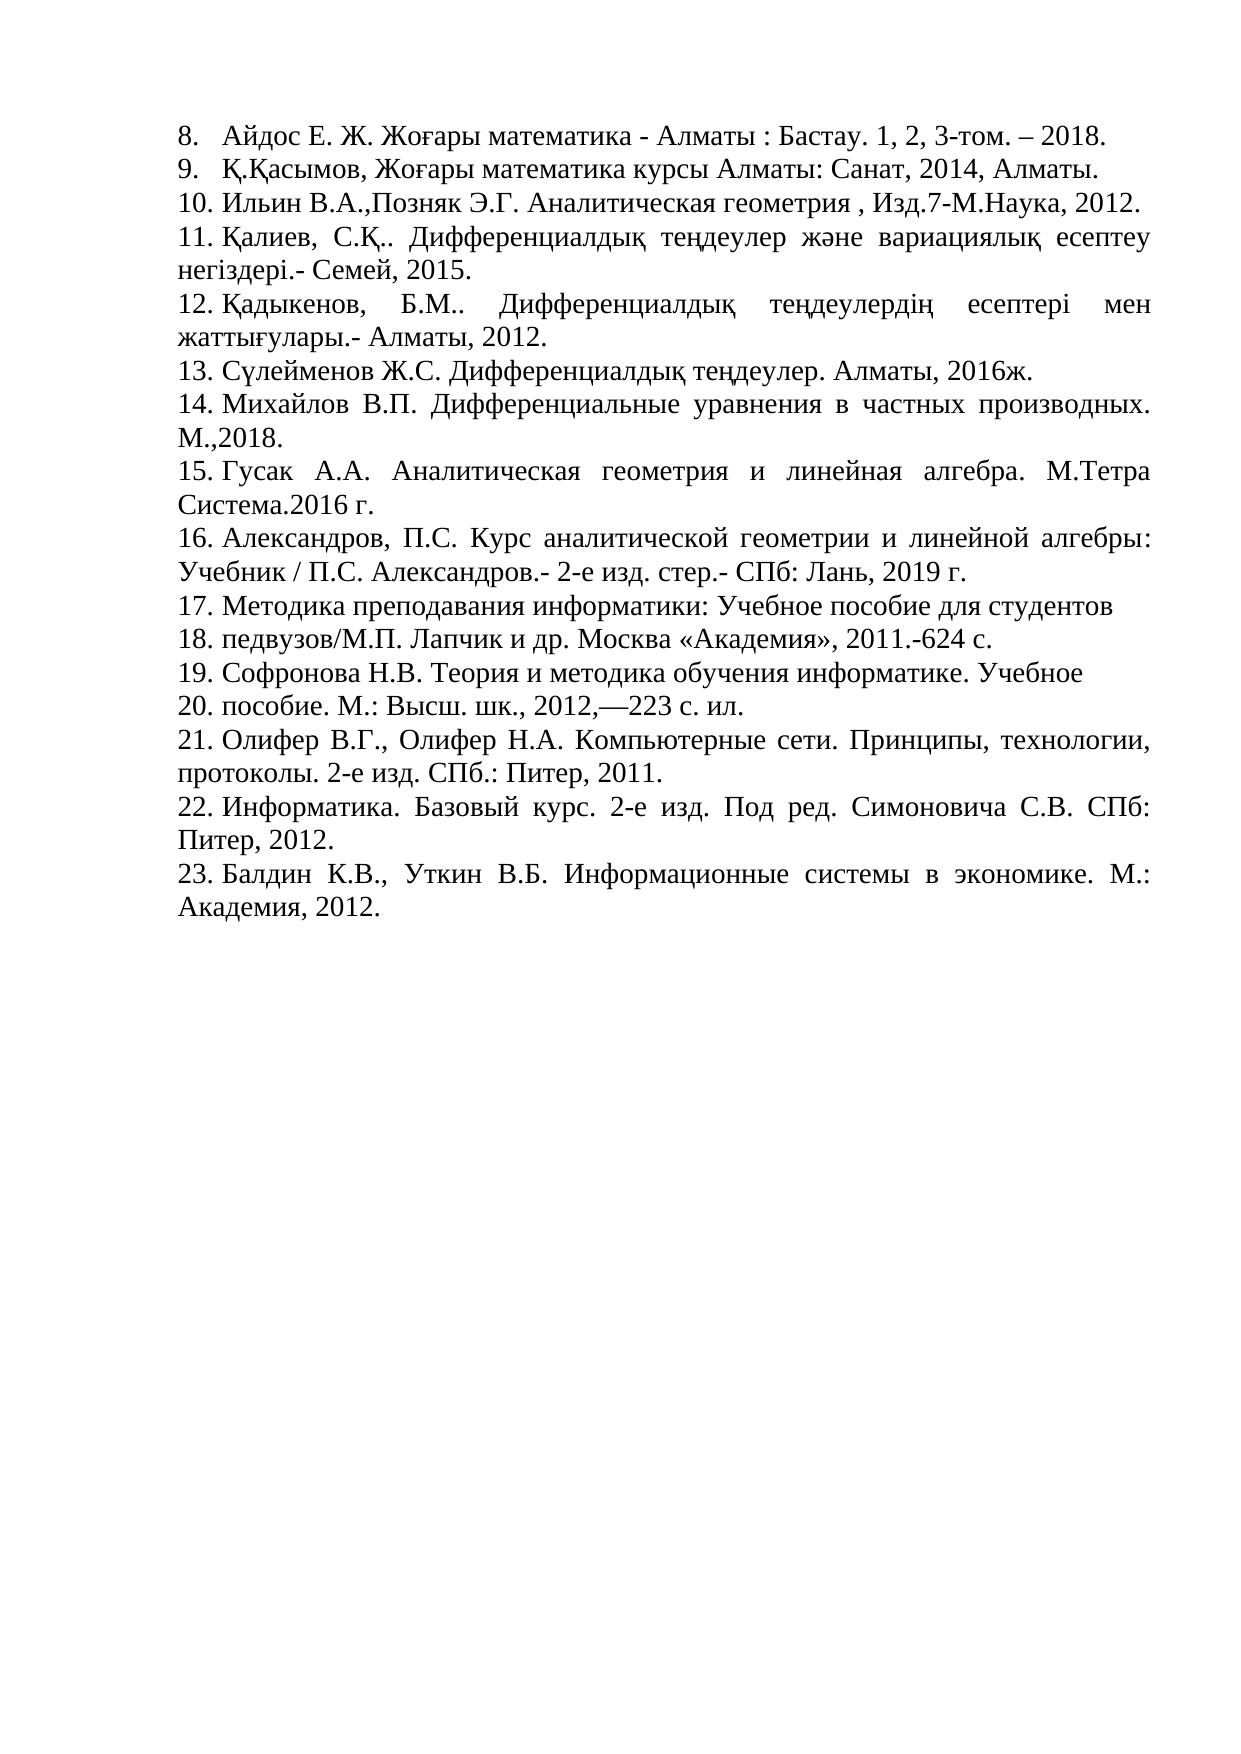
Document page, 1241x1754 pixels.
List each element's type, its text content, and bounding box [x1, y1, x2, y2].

list Ильин В.А.,Позняк Э.Г. Аналитическая геометрия , Изд.7-М.Наука, 2012. [177, 185, 1152, 219]
list Қалиев, С.Қ.. Дифференциалдық теңдеулер және вариациялық есептеу негіздері.- Семей, 2015. [177, 219, 1152, 286]
list Александров, П.С. Курс аналитической геометрии и линейной алгебры: Учебник / П.С. Александров.- 2-е изд. стер.- СПб: Лань, 2019 г. [177, 521, 1152, 588]
list Информатика. Базовый курс. 2-е изд. Под ред. Симоновича С.В. СПб: Питер, 2012. [177, 789, 1152, 856]
list Михайлов В.П. Дифференциальные уравнения в частных производных. М.,2018. [177, 386, 1152, 453]
list Айдос Е. Ж. Жоғары математика - Алматы : Бастау. 1, 2, 3-том. – 2018. [177, 118, 1152, 152]
list Қадыкенов, Б.М.. Дифференциалдық теңдеулердің есептері мен жаттығулары.- Алматы, 2012. [177, 286, 1152, 353]
list педвузов/М.П. Лапчик и др. Москва «Академия», 2011.-624 с. [177, 621, 1152, 655]
list Гусак А.А. Аналитическая геометрия и линейная алгебра. М.Тетра Система.2016 г. [177, 453, 1152, 521]
list Олифер В.Г., Олифер Н.А. Компьютерные сети. Принципы, технологии, протоколы. 2-е изд. СПб.: Питер, 2011. [177, 722, 1152, 789]
list Методика преподавания информатики: Учебное пособие для студентов [177, 588, 1152, 621]
list Балдин К.В., Уткин В.Б. Информационные системы в экономике. М.: Академия, 2012. [177, 856, 1152, 923]
list пособие. М.: Высш. шк., 2012,—223 с. ил. [177, 688, 1152, 722]
list Сүлейменов Ж.С. Дифференциалдық теңдеулер. Алматы, 2016ж. [177, 353, 1152, 386]
list Қ.Қасымов, Жоғары математика курсы Алматы: Санат, 2014, Алматы. [177, 152, 1152, 185]
list Софронова Н.В. Теория и методика обучения информатике. Учебное [177, 655, 1152, 688]
